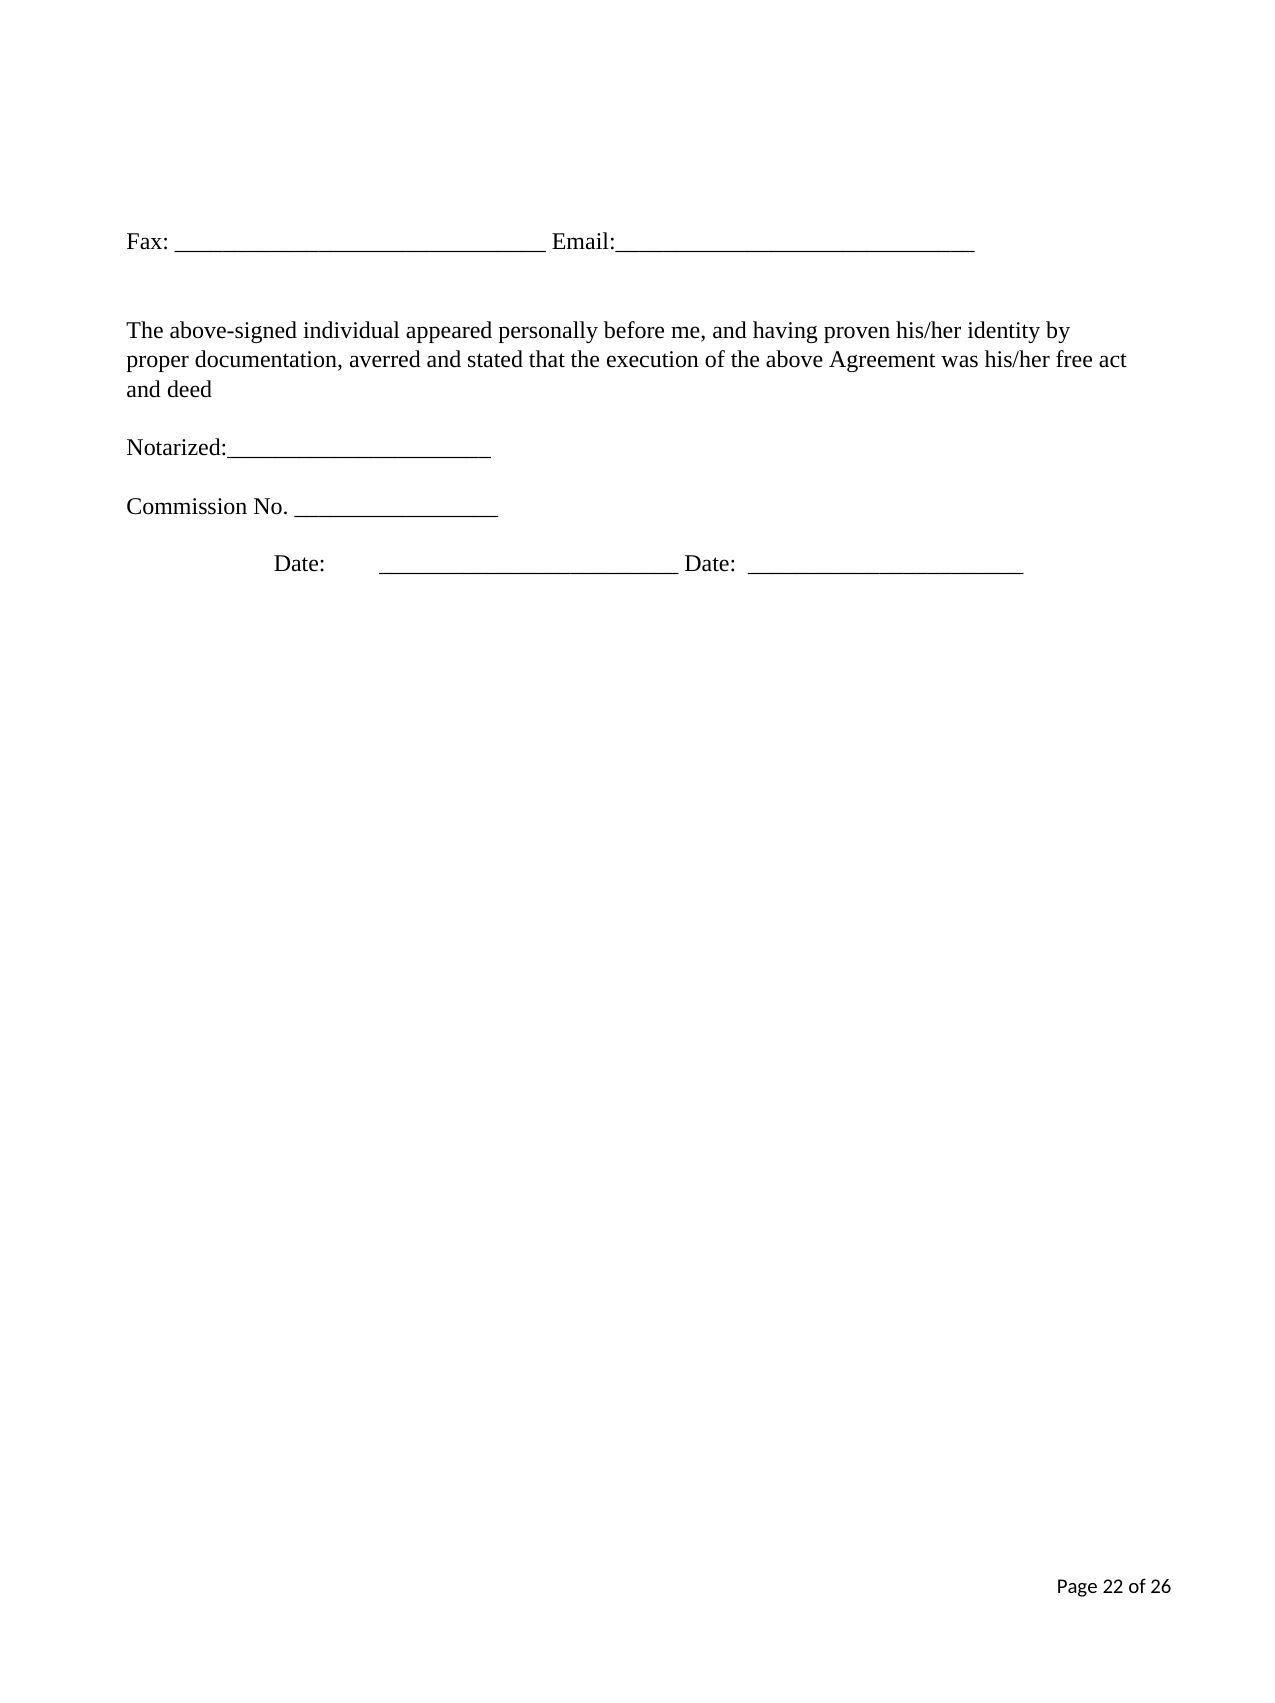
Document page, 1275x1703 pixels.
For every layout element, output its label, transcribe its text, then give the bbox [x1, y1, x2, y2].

text Date: _________________________ Date: _______________________ [126, 549, 1171, 577]
text Notarized:______________________ [126, 432, 1171, 461]
text Fax: _______________________________ Email:______________________________ [126, 196, 1171, 255]
text The above-signed individual appeared personally before me, and having proven his/her identity by proper documentation, averred and stated that the execution of the above Agreement was his/her free act and deed [126, 314, 1136, 402]
text Commission No. _________________ [126, 490, 1171, 520]
